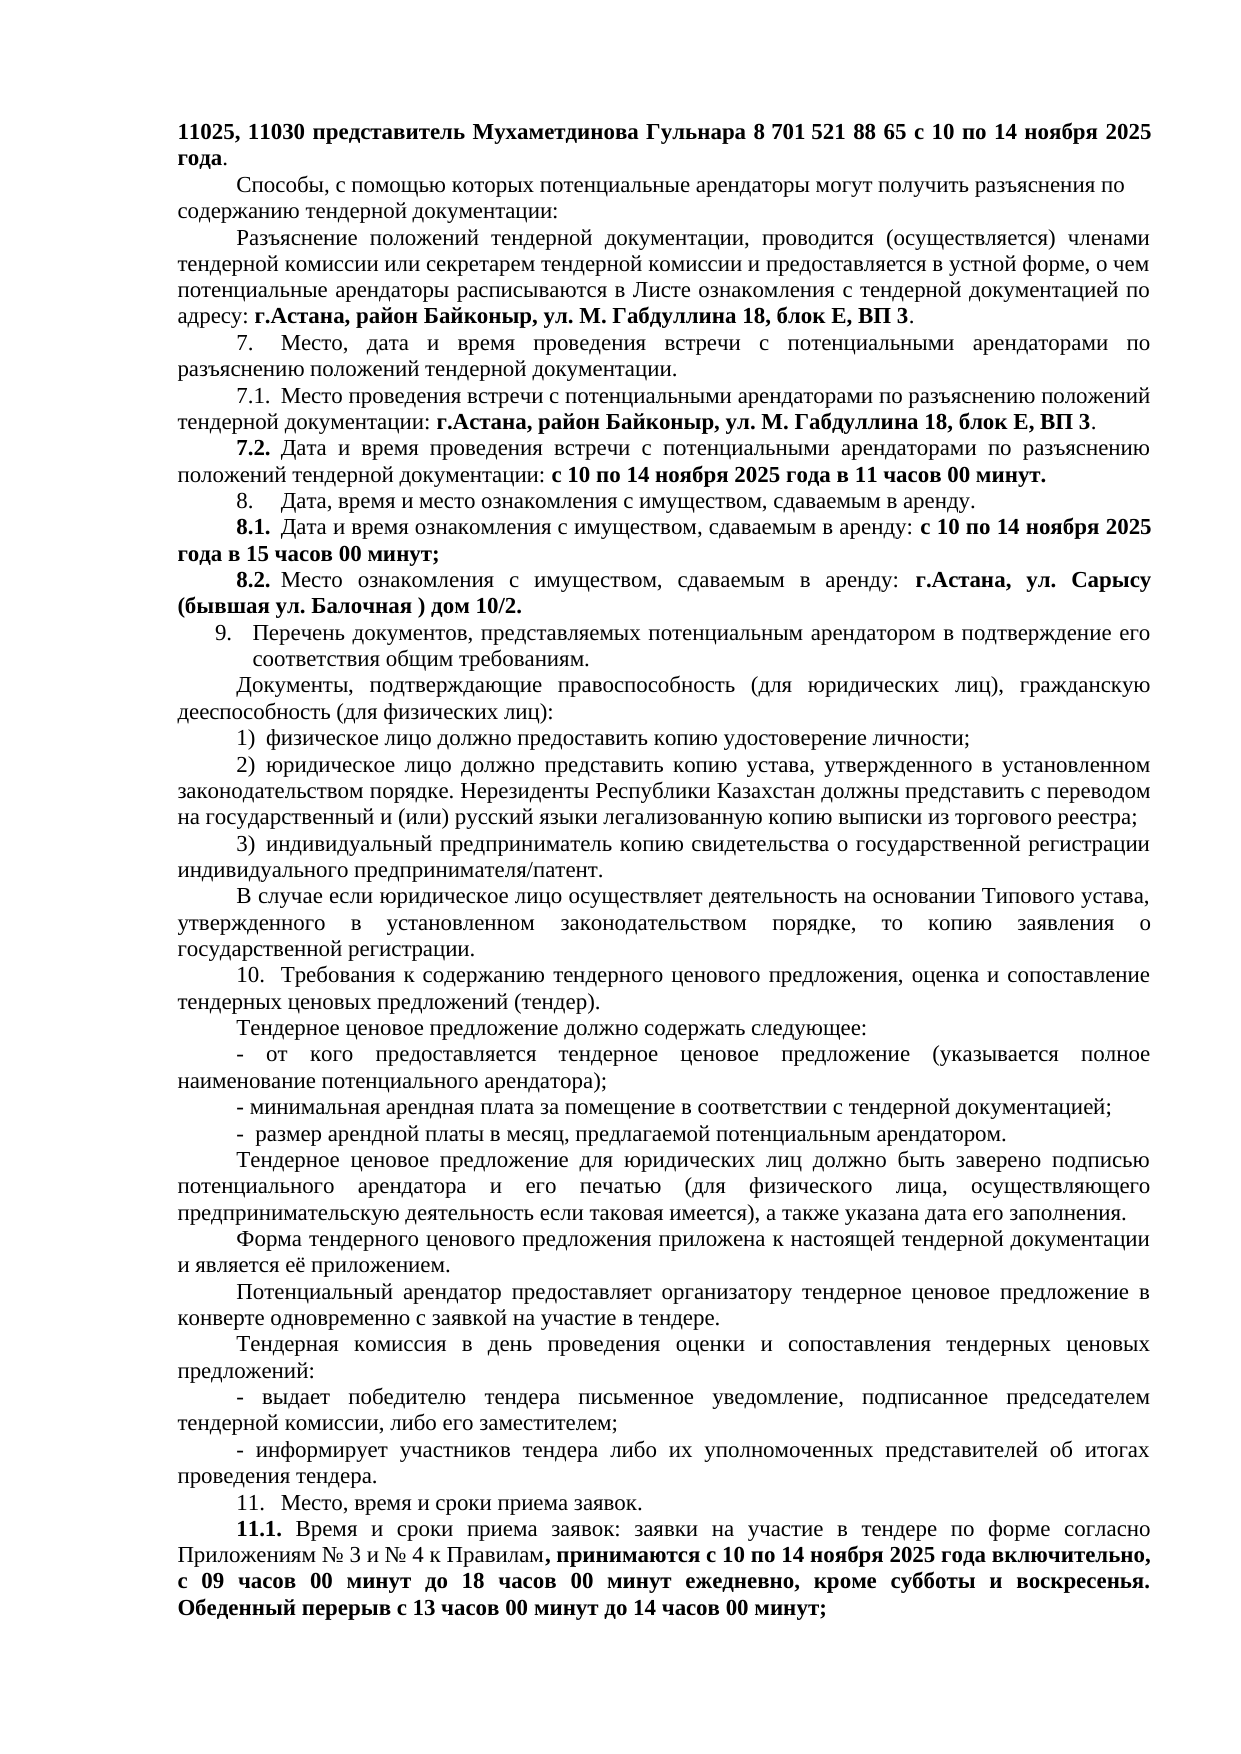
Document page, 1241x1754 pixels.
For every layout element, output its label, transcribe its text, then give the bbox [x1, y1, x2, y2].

list Дата и время ознакомления с имуществом, сдаваемым в аренду: с 10 по 14 ноября 2025 года в 15 часов 00 минут; [177, 513, 1152, 566]
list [177, 118, 1152, 171]
text содержанию тендерной документации: [177, 197, 1152, 223]
text Разъяснение положений тендерной документации, проводится (осуществляется) членами тендерной комиссии или секретарем тендерной комиссии и предоставляется в устной форме, о чем потенциальные арендаторы расписываются в Листе ознакомления с тендерной документацией по адресу: г.Астана, район Байконыр, ул. М. Габдуллина 18, блок Е, ВП 3. [177, 223, 1152, 329]
list физическое лицо должно предоставить копию удостоверение личности; [177, 724, 1152, 751]
list Место ознакомления с имуществом, сдаваемым в аренду: г.Астана, ул. Сарысу (бывшая ул. Балочная ) дом 10/2. [177, 566, 1152, 619]
text В случае если юридическое лицо осуществляет деятельность на основании Типового устава, утвержденного в установленном законодательством порядке, то копию заявления о государственной регистрации. [177, 882, 1152, 961]
list юридическое лицо должно представить копию устава, утвержденного в установленном законодательством порядке. Нерезиденты Республики Казахстан должны представить с переводом на государственный и (или) русский языки легализованную копию выписки из торгового реестра; [177, 751, 1152, 830]
list Время и сроки приема заявок: заявки на участие в тендере по форме согласно Приложениям № 3 и № 4 к Правилам, принимаются с 10 по 14 ноября 2025 года включительно, с 09 часов 00 минут до 18 часов 00 минут ежедневно, кроме субботы и воскресенья. Обеденный перерыв с 13 часов 00 минут до 14 часов 00 минут; [177, 1515, 1152, 1620]
list Место, время и сроки приема заявок. [177, 1488, 1152, 1515]
text - от кого предоставляется тендерное ценовое предложение (указывается полное наименование потенциального арендатора); [177, 1041, 1152, 1093]
text - информирует участников тендера либо их уполномоченных представителей об итогах проведения тендера. [177, 1436, 1152, 1488]
list Перечень документов, представляемых потенциальным арендатором в подтверждение его соответствия общим требованиям. [215, 619, 1152, 672]
text Способы, с помощью которых потенциальные арендаторы могут получить разъяснения по [236, 171, 1152, 197]
text Тендерное ценовое предложение должно содержать следующее: [177, 1014, 1152, 1041]
text Форма тендерного ценового предложения приложена к настоящей тендерной документации и является её приложением. [177, 1225, 1152, 1278]
text Потенциальный арендатор предоставляет организатору тендерное ценовое предложение в конверте одновременно с заявкой на участие в тендере. [177, 1278, 1152, 1330]
text - выдает победителю тендера письменное уведомление, подписанное председателем тендерной комиссии, либо его заместителем; [177, 1383, 1152, 1436]
text 10. Требования к содержанию тендерного ценового предложения, оценка и сопоставление тендерных ценовых предложений (тендер). [177, 961, 1152, 1014]
list индивидуальный предприниматель копию свидетельства о государственной регистрации индивидуального предпринимателя/патент. [177, 830, 1152, 882]
text - минимальная арендная плата за помещение в соответствии с тендерной документацией; [177, 1093, 1152, 1119]
list Дата, время и место ознакомления с имуществом, сдаваемым в аренду. [177, 487, 1152, 513]
text Тендерная комиссия в день проведения оценки и сопоставления тендерных ценовых предложений: [177, 1330, 1152, 1383]
list Место, дата и время проведения встречи с потенциальными арендаторами по разъяснению положений тендерной документации. [177, 329, 1152, 382]
list Место проведения встречи с потенциальными арендаторами по разъяснению положений тендерной документации: г.Астана, район Байконыр, ул. М. Габдуллина 18, блок Е, ВП 3. [177, 382, 1152, 434]
text Документы, подтверждающие правоспособность (для юридических лиц), гражданскую дееспособность (для физических лиц): [177, 672, 1152, 724]
text - размер арендной платы в месяц, предлагаемой потенциальным арендатором. [177, 1119, 1152, 1146]
text Тендерное ценовое предложение для юридических лиц должно быть заверено подписью потенциального арендатора и его печатью (для физического лица, осуществляющего предпринимательскую деятельность если таковая имеется), а также указана дата его заполнения. [177, 1146, 1152, 1225]
list Дата и время проведения встречи с потенциальными арендаторами по разъяснению положений тендерной документации: с 10 по 14 ноября 2025 года в 11 часов 00 минут. [177, 434, 1152, 487]
